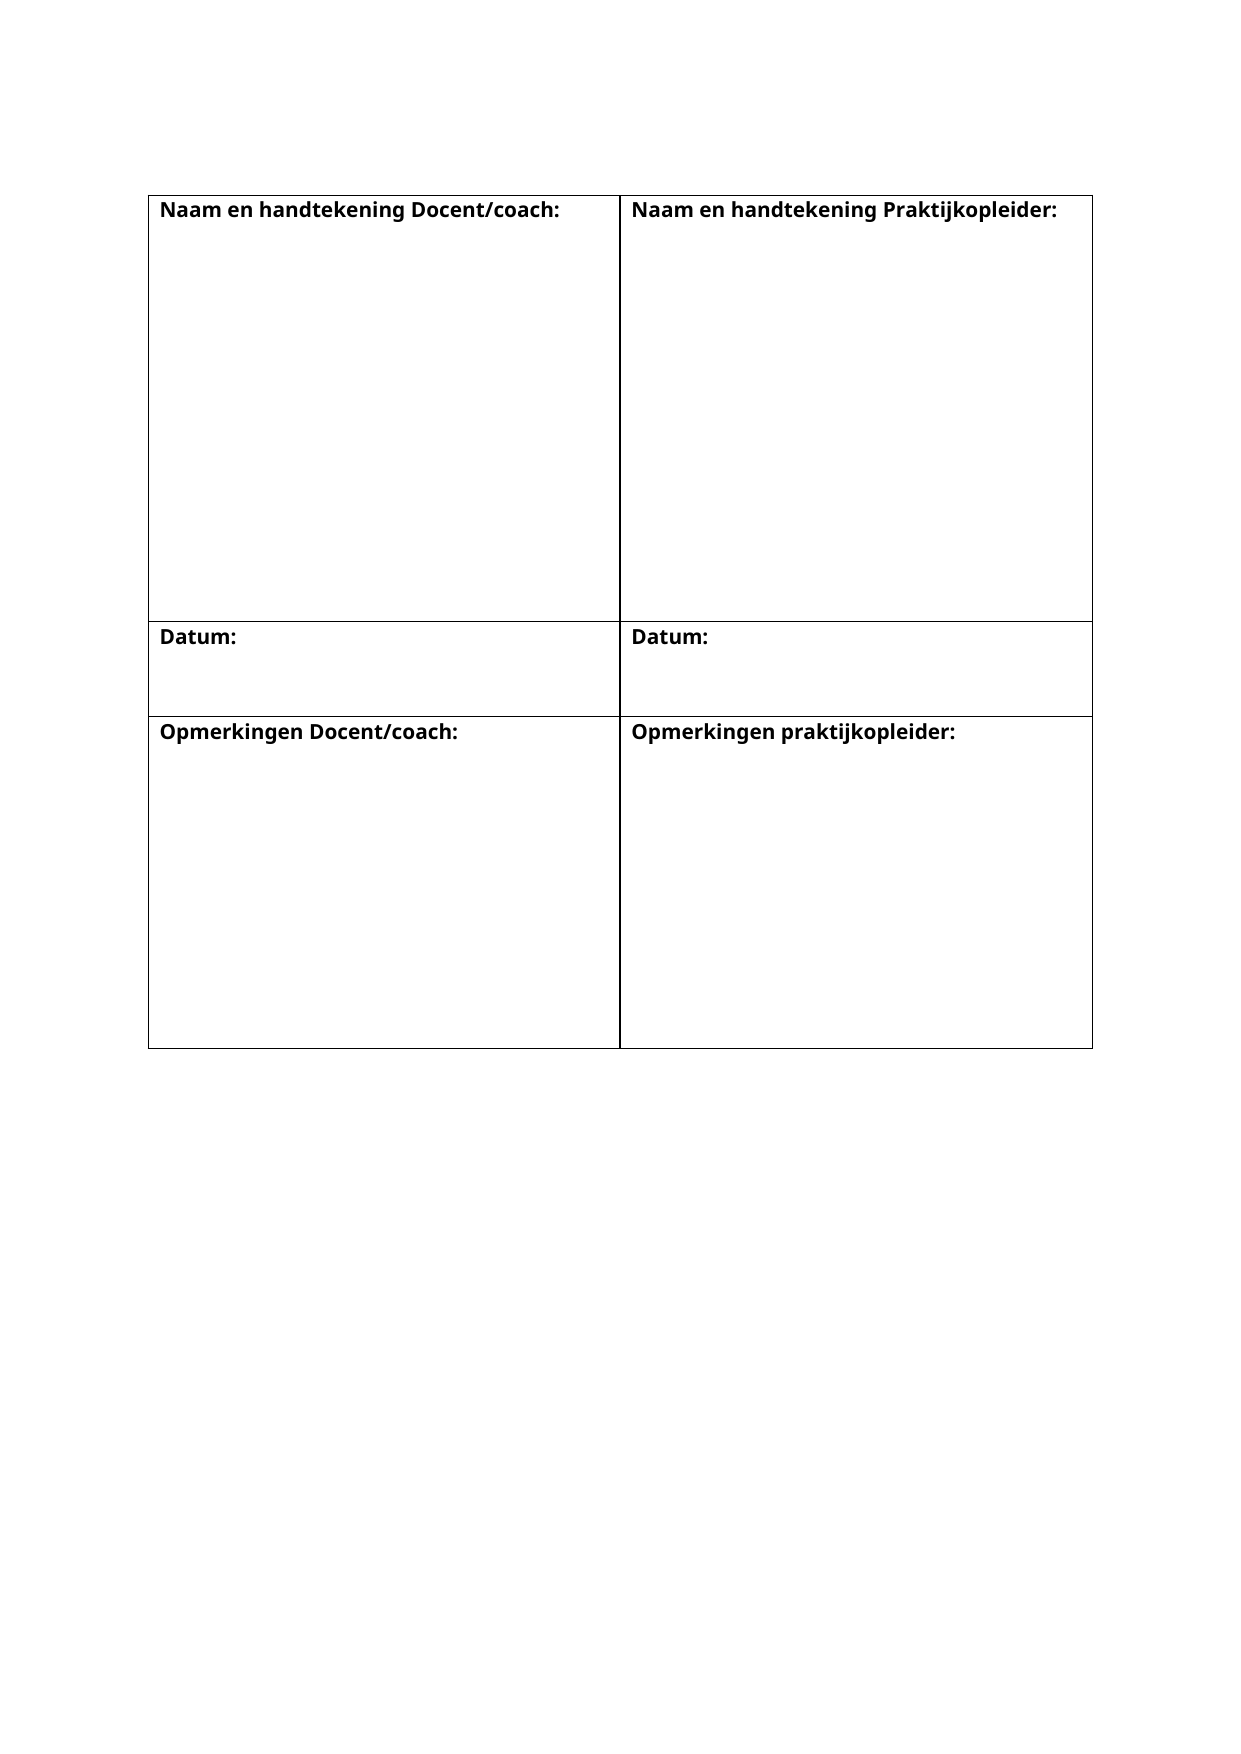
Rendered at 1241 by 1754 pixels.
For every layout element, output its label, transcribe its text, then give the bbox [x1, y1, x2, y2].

table_cell Datum: [621, 622, 1092, 716]
table_cell Opmerkingen praktijkopleider: [621, 717, 1092, 1048]
table_cell Opmerkingen Docent/coach: [149, 717, 619, 1048]
table_cell Datum: [149, 622, 619, 716]
table_header Naam en handtekening Praktijkopleider: [621, 196, 1092, 621]
table_header Naam en handtekening Docent/coach: [149, 196, 619, 621]
